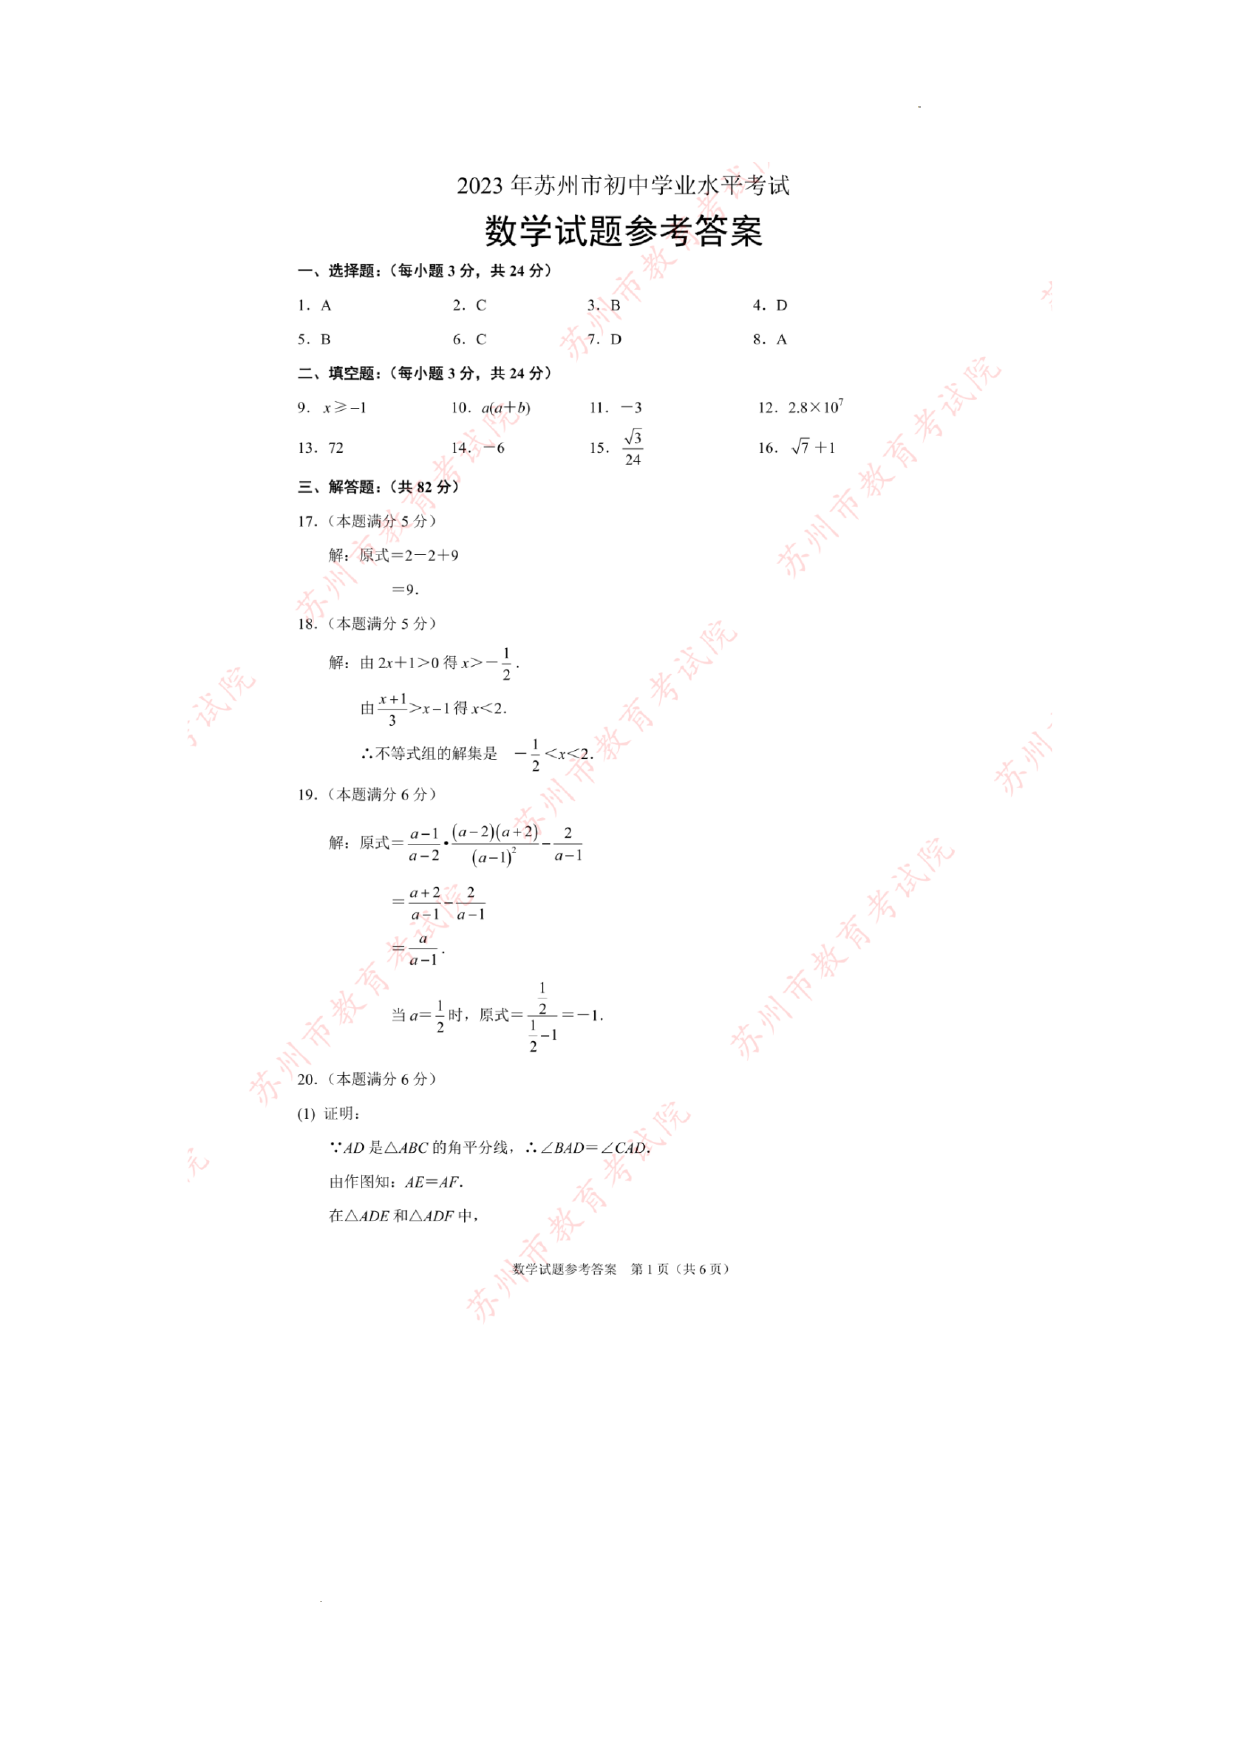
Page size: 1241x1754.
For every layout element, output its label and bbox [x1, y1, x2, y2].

picture [187, 162, 1053, 1339]
